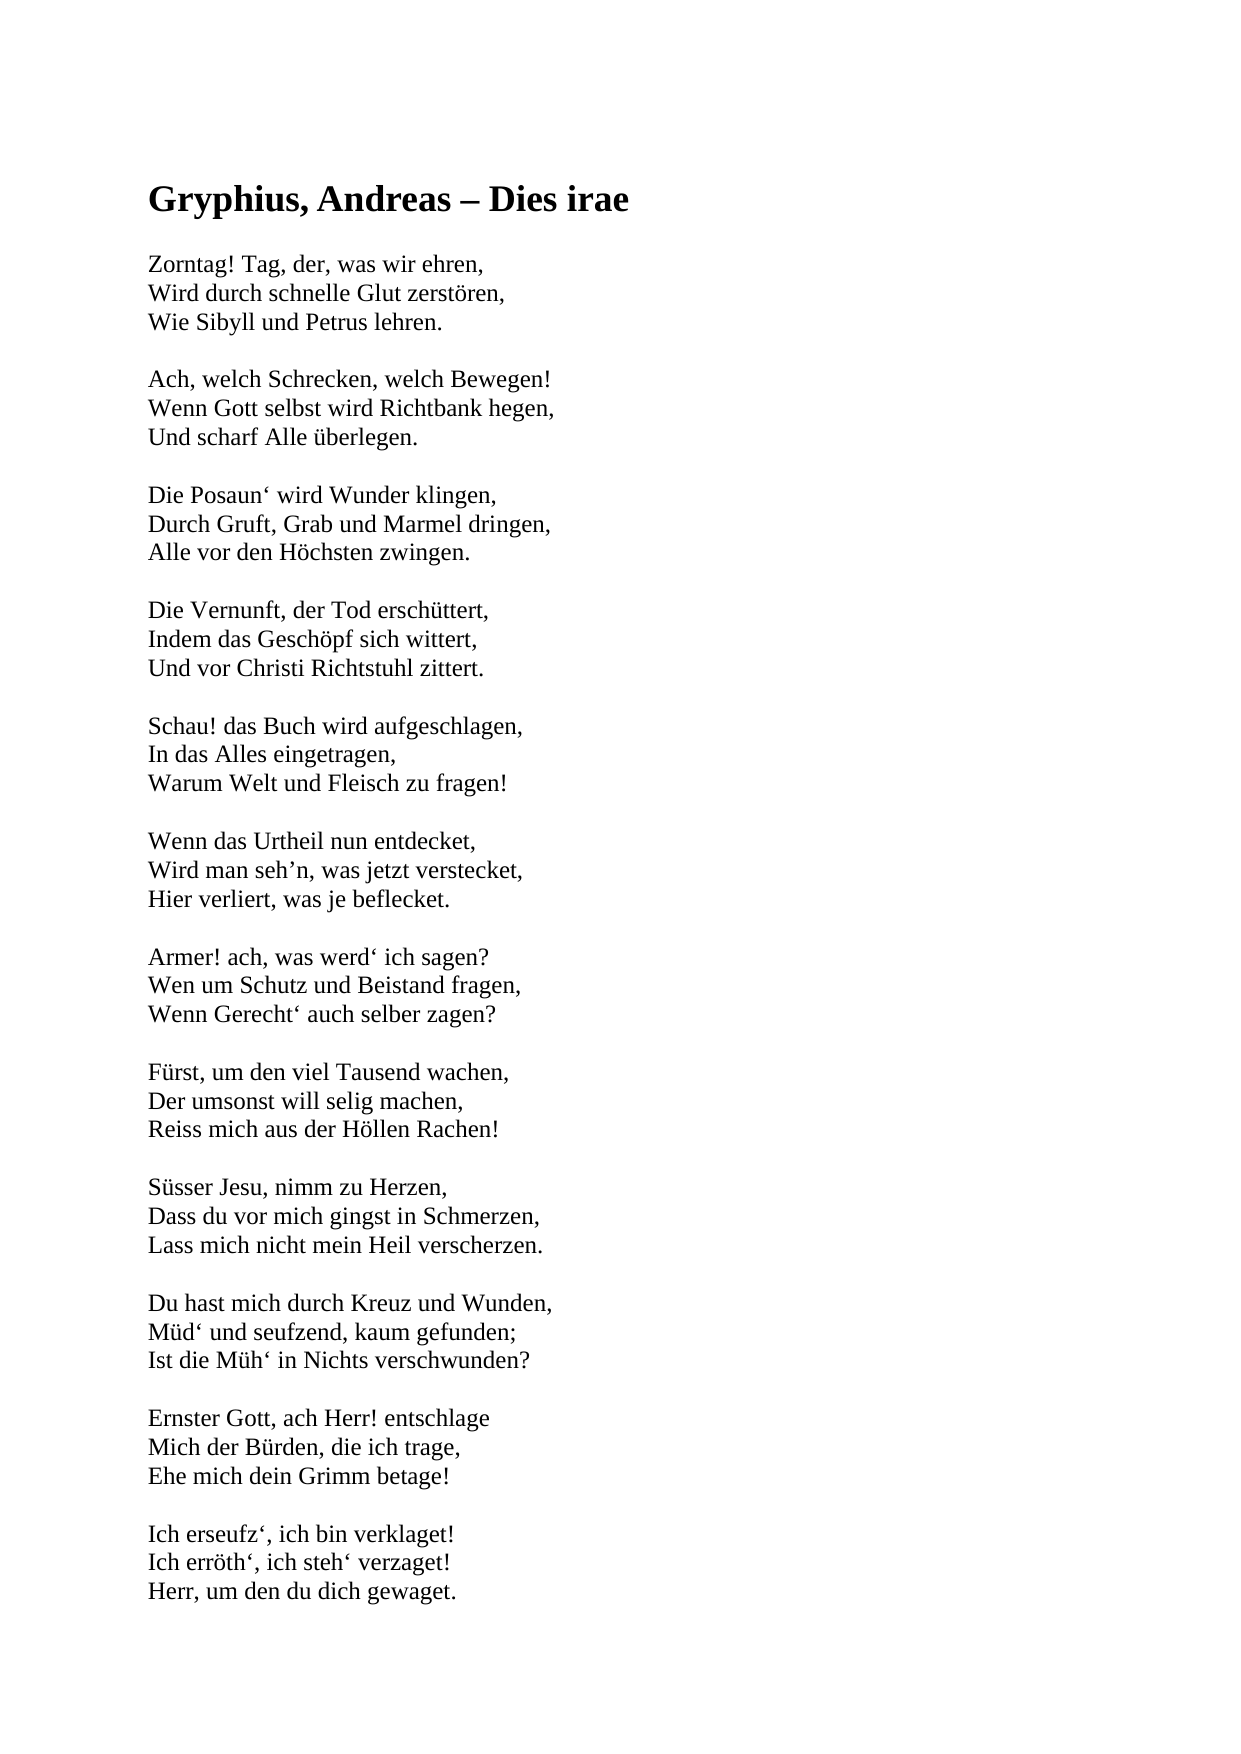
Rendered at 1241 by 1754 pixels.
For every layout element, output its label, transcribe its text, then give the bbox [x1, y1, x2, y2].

text Die Posaun‘ wird Wunder klingen, Durch Gruft, Grab und Marmel dringen, Alle vor den Höchsten zwingen. [148, 480, 1093, 566]
text Ernster Gott, ach Herr! entschlage Mich der Bürden, die ich trage, Ehe mich dein Grimm betage! [148, 1403, 1093, 1489]
subtitle Gryphius, Andreas – Dies irae [148, 177, 1093, 220]
text Ich erseufz‘, ich bin verklaget! Ich erröth‘, ich steh‘ verzaget! Herr, um den du dich gewaget. [148, 1519, 1093, 1605]
text Die Vernunft, der Tod erschüttert, Indem das Geschöpf sich wittert, Und vor Christi Richtstuhl zittert. [148, 595, 1093, 682]
text Süsser Jesu, nimm zu Herzen, Dass du vor mich gingst in Schmerzen, Lass mich nicht mein Heil verscherzen. [148, 1172, 1093, 1259]
text Ach, welch Schrecken, welch Bewegen! Wenn Gott selbst wird Richtbank hegen, Und scharf Alle überlegen. [148, 364, 1093, 451]
text Fürst, um den viel Tausend wachen, Der umsonst will selig machen, Reiss mich aus der Höllen Rachen! [148, 1057, 1093, 1143]
text Wenn das Urtheil nun entdecket, Wird man seh’n, was jetzt verstecket, Hier verliert, was je beflecket. [148, 826, 1093, 912]
text Armer! ach, was werd‘ ich sagen? Wen um Schutz und Beistand fragen, Wenn Gerecht‘ auch selber zagen? [148, 942, 1093, 1028]
text Du hast mich durch Kreuz und Wunden, Müd‘ und seufzend, kaum gefunden; Ist die Müh‘ in Nichts verschwunden? [148, 1288, 1093, 1374]
text Schau! das Buch wird aufgeschlagen, In das Alles eingetragen, Warum Welt und Fleisch zu fragen! [148, 711, 1093, 797]
text Zorntag! Tag, der, was wir ehren, Wird durch schnelle Glut zerstören, Wie Sibyll und Petrus lehren. [148, 249, 1093, 335]
